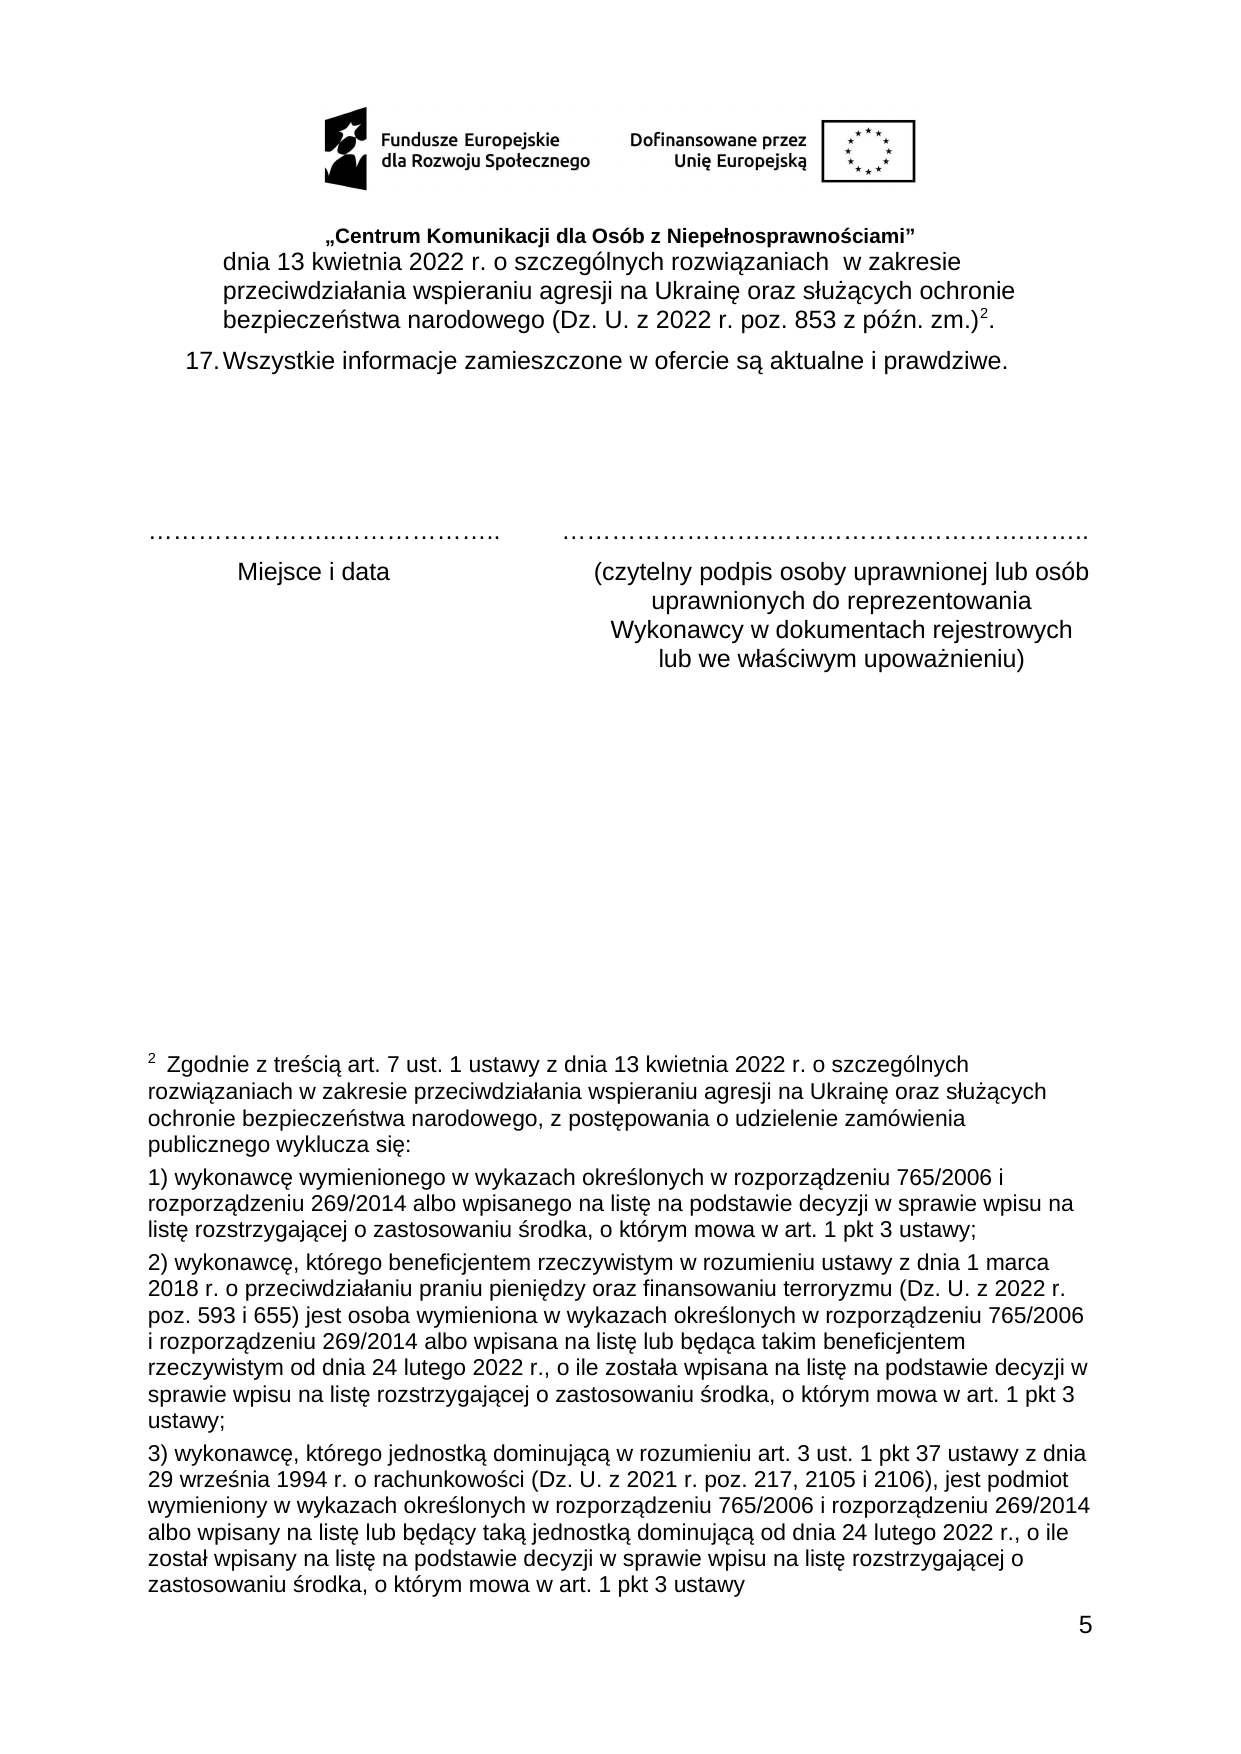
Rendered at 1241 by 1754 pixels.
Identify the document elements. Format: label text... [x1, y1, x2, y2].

list Wszystkie informacje zamieszczone w ofercie są aktualne i prawdziwe. [185, 346, 1093, 375]
list Nie podlegam / nie podlegamy wykluczeniu na podstawie art. 7 ust. 1 ustawy z dnia 13 kwietnia 2022 r. o szczególnych rozwiązaniach w zakresie przeciwdziałania wspieraniu agresji na Ukrainę oraz służących ochronie bezpieczeństwa narodowego (Dz. U. z 2022 r. poz. 853 z późn. zm.). [185, 247, 1093, 334]
picture [304, 86, 936, 211]
text …………………..……………….. …………………….………………………….…….. [148, 516, 1093, 545]
text Miejsce i data (czytelny podpis osoby uprawnionej lub osób uprawnionych do reprezentowania Wykonawcy w dokumentach rejestrowych lub we właściwym upoważnieniu) [207, 557, 1093, 672]
